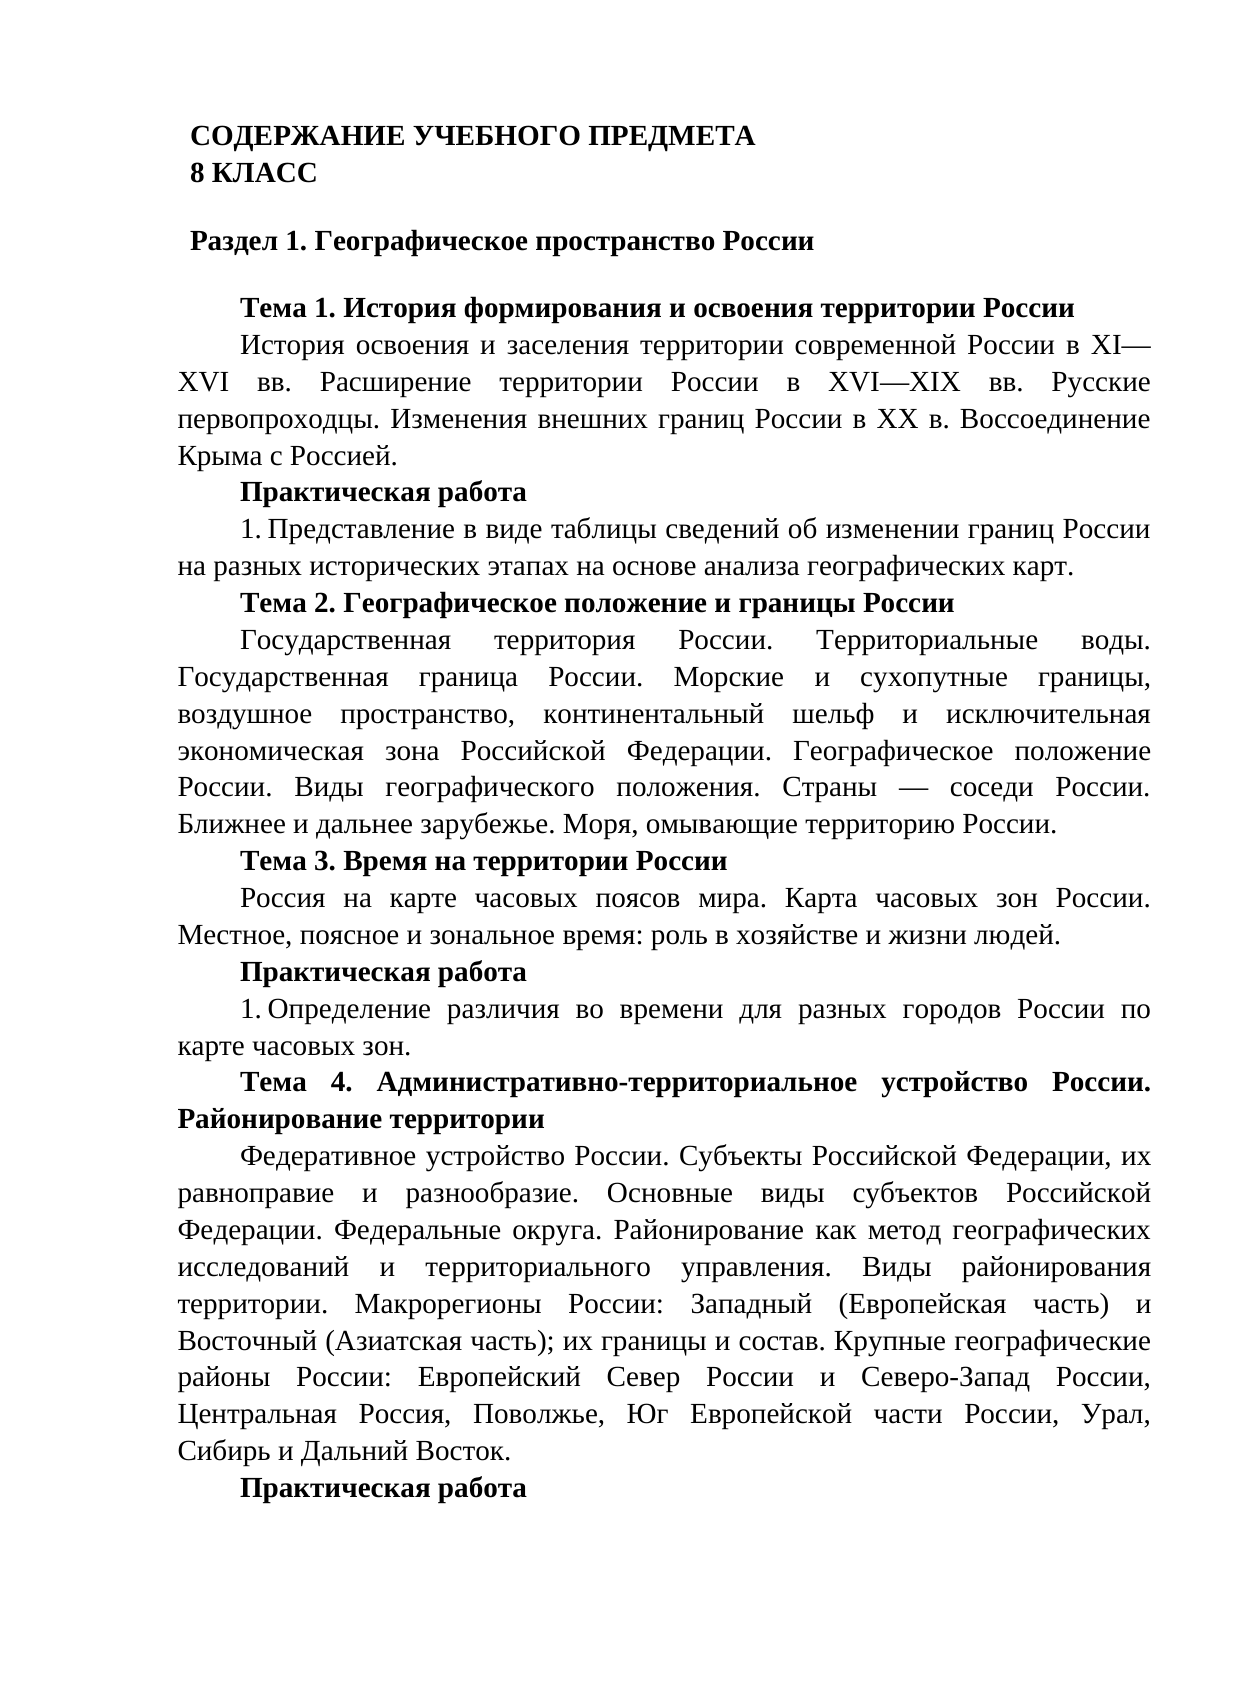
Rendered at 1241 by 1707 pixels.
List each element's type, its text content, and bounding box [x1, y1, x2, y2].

text Практическая работа [177, 1470, 1152, 1504]
text Практическая работа [177, 954, 1152, 987]
text 8 КЛАСС [190, 155, 1152, 188]
text Раздел 1. Географическое пространство России [190, 223, 1152, 256]
text СОДЕРЖАНИЕ УЧЕБНОГО ПРЕДМЕТА [190, 118, 1152, 152]
text Государственная территория России. Территориальные воды. Государственная граница России. Морские и сухопутные границы, воздушное пространство, континентальный шельф и исключительная экономическая зона Российской Федерации. Географическое положение России. Виды географического положения. Страны — соседи России. Ближнее и дальнее зарубежье. Моря, омывающие территорию России. [177, 622, 1152, 840]
text 1. Представление в виде таблицы сведений об изменении границ России на разных исторических этапах на основе анализа географических карт. [177, 511, 1152, 582]
text Тема 4. Административно-территориальное устройство России. Районирование территории [177, 1064, 1152, 1135]
text 1. Определение различия во времени для разных городов России по карте часовых зон. [177, 991, 1152, 1061]
text Тема 2. Географическое положение и границы России [177, 585, 1152, 619]
text Тема 1. История формирования и освоения территории России [177, 290, 1152, 324]
text Федеративное устройство России. Субъекты Российской Федерации, их равноправие и разнообразие. Основные виды субъектов Российской Федерации. Федеральные округа. Районирование как метод географических исследований и территориального управления. Виды районирования территории. Макрорегионы России: Западный (Европейская часть) и Восточный (Азиатская часть); их границы и состав. Крупные географические районы России: Европейский Север России и Северо-Запад России, Центральная Россия, Поволжье, Юг Европейской части России, Урал, Сибирь и Дальний Восток. [177, 1138, 1152, 1467]
text Тема 3. Время на территории России [177, 843, 1152, 877]
text Россия на карте часовых поясов мира. Карта часовых зон России. Местное, поясное и зональное время: роль в хозяйстве и жизни людей. [177, 880, 1152, 951]
text История освоения и заселения территории современной России в XI—XVI вв. Расширение территории России в XVI—XIX вв. Русские первопроходцы. Изменения внешних границ России в ХХ в. Воссоединение Крыма с Россией. [177, 327, 1152, 471]
text Практическая работа [177, 474, 1152, 508]
